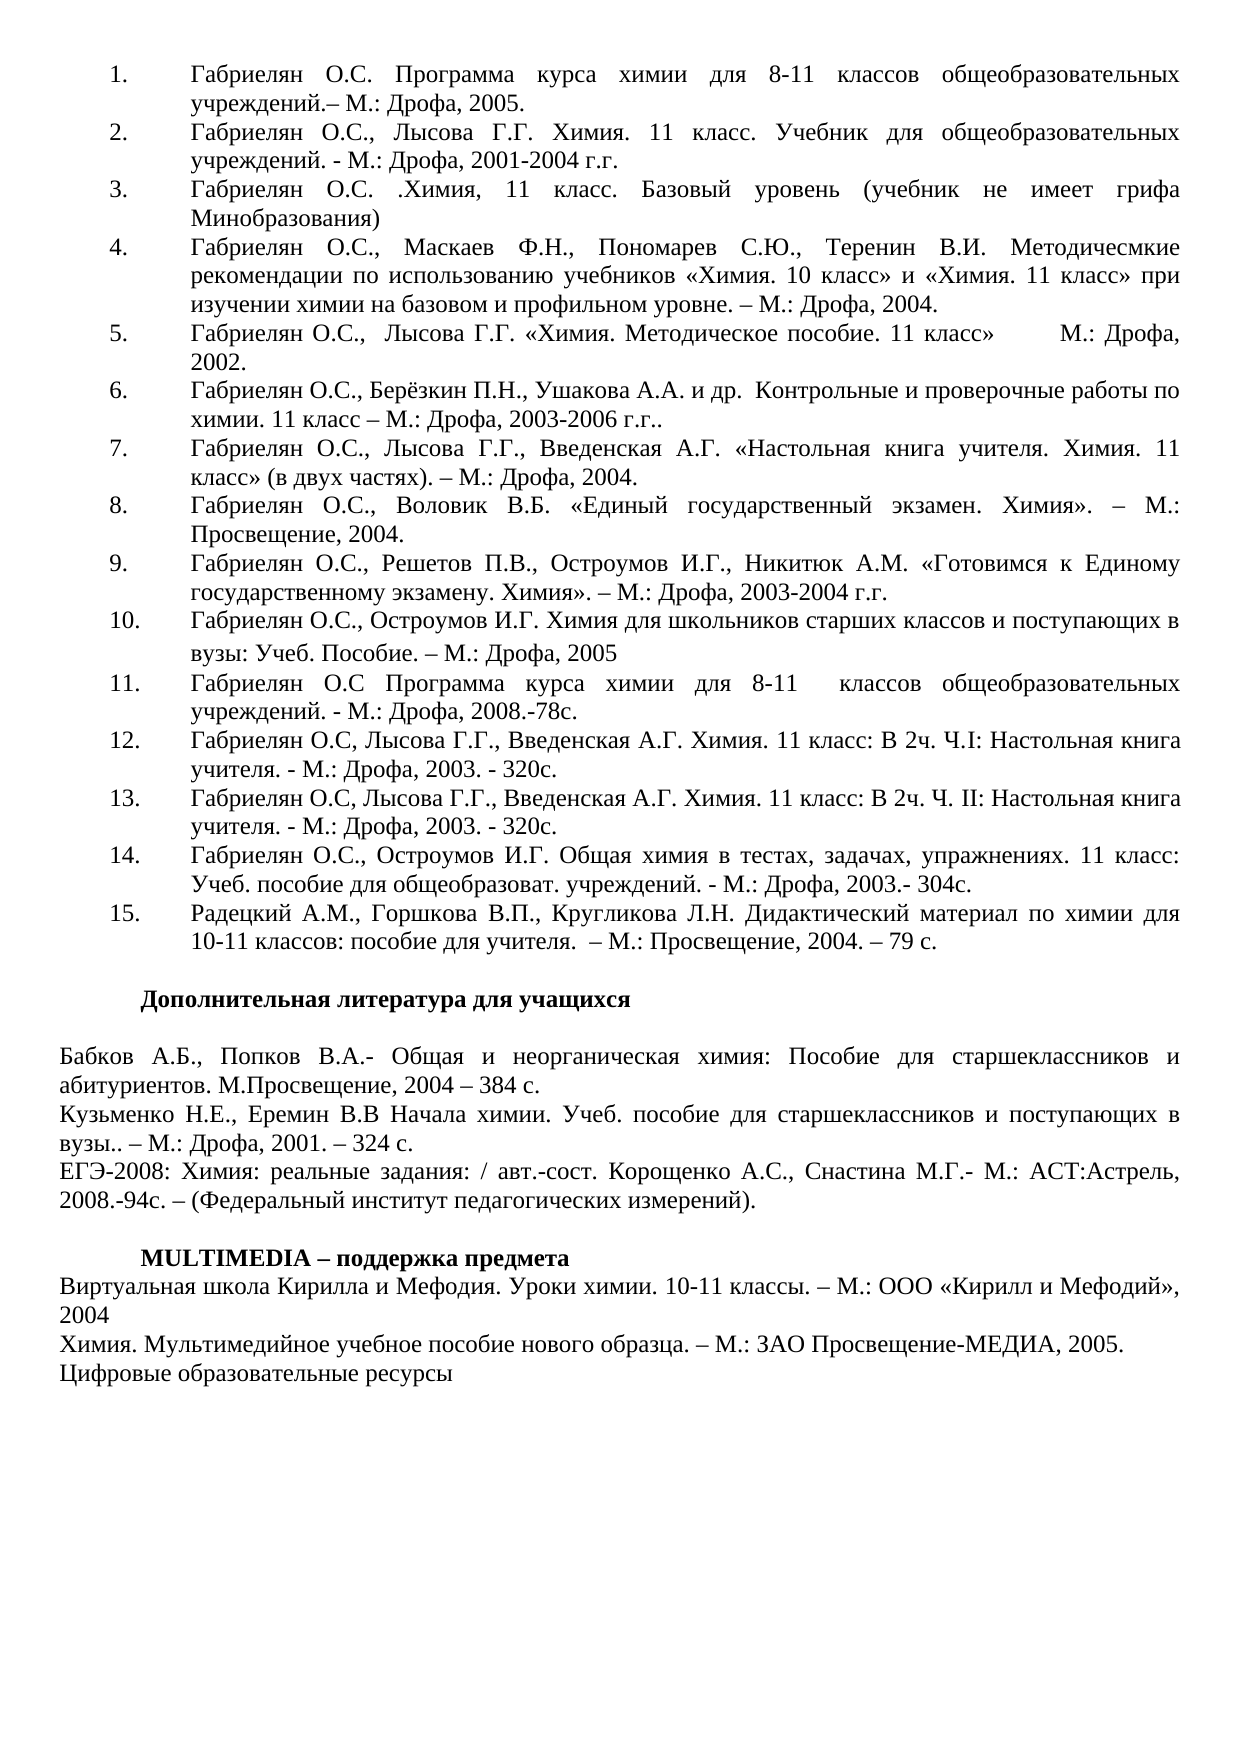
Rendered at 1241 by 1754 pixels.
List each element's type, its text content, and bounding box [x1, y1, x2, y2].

list Габриелян О.С., Маскаев Ф.Н., Пономарев С.Ю., Теренин В.И. Методичесмкие рекомендации по использованию учебников «Химия. 10 класс» и «Химия. 11 класс» при изучении химии на базовом и профильном уровне. – М.: Дрофа, 2004. [109, 232, 1181, 318]
list Габриелян О.С., Берёзкин П.Н., Ушакова А.А. и др. Контрольные и проверочные работы по химии. 11 класс – М.: Дрофа, 2003-2006 г.г.. [109, 375, 1181, 433]
text Химия. Мультимедийное учебное пособие нового образца. – М.: ЗАО Просвещение-МЕДИА, 2005. [59, 1329, 1181, 1358]
text Цифровые образовательные ресурсы [59, 1358, 1181, 1386]
text Дополнительная литература для учащихся [59, 984, 1181, 1013]
list Габриелян О.С., Решетов П.В., Остроумов И.Г., Никитюк А.М. «Готовимся к Единому государственному экзамену. Химия». – М.: Дрофа, 2003-2004 г.г. [109, 548, 1181, 605]
list Габриелян О.С, Лысова Г.Г., Введенская А.Г. Химия. 11 класс: В 2ч. Ч. II: Настольная книга учителя. - М.: Дрофа, 2003. - 320с. [109, 783, 1181, 840]
text ЕГЭ-2008: Химия: реальные задания: / авт.-сост. Корощенко А.С., Снастина М.Г.- М.: АСТ:Астрель, 2008.-94с. – (Федеральный институт педагогических измерений). [59, 1156, 1181, 1214]
list Габриелян О.С. .Химия, 11 класс. Базовый уровень (учебник не имеет грифа Минобразования) [109, 174, 1181, 232]
list Габриелян О.С Программа курса химии для 8-11 классов общеобразовательных учреждений. - М.: Дрофа, 2008.-78с. [109, 668, 1181, 725]
text Кузьменко Н.Е., Еремин В.В Начала химии. Учеб. пособие для старшеклассников и поступающих в вузы.. – М.: Дрофа, 2001. – 324 с. [59, 1099, 1181, 1156]
list Габриелян О.С, Лысова Г.Г., Введенская А.Г. Химия. 11 класс: В 2ч. Ч.I: Настольная книга учителя. - М.: Дрофа, 2003. - 320с. [109, 725, 1181, 783]
list Габриелян О.С., Лысова Г.Г. Химия. 11 класс. Учебник для общеобразовательных учреждений. - М.: Дрофа, 2001-2004 г.г. [109, 117, 1181, 174]
list Габриелян О.С., Остроумов И.Г. Химия для школьников старших классов и поступающих в вузы: Учеб. Пособие. – М.: Дрофа, 2005 [109, 605, 1181, 668]
list Габриелян О.С., Воловик В.Б. «Единый государственный экзамен. Химия». – М.: Просвещение, 2004. [109, 490, 1181, 548]
list Габриелян О.С. Программа курса химии для 8-11 классов общеобразовательных учреждений.– М.: Дрофа, 2005. [109, 59, 1181, 117]
text Виртуальная школа Кирилла и Мефодия. Уроки химии. 10-11 классы. – М.: ООО «Кирилл и Мефодий», 2004 [59, 1271, 1181, 1329]
text MULTIMEDIA – поддержка предмета [59, 1243, 1181, 1271]
list Габриелян О.С., Остроумов И.Г. Общая химия в тестах, задачах, упражнениях. 11 класс: Учеб. пособие для общеобразоват. учреждений. - М.: Дрофа, 2003.- 304с. [109, 840, 1181, 898]
list Радецкий А.М., Горшкова В.П., Кругликова Л.Н. Дидактический материал по химии для 10-11 классов: пособие для учителя. – М.: Просвещение, 2004. – 79 с. [109, 898, 1181, 955]
list Габриелян О.С., Лысова Г.Г., Введенская А.Г. «Настольная книга учителя. Химия. 11 класс» (в двух частях). – М.: Дрофа, 2004. [109, 433, 1181, 490]
list Габриелян О.С., Лысова Г.Г. «Химия. Методическое пособие. 11 класс» М.: Дрофа, 2002. [109, 318, 1181, 375]
text Бабков А.Б., Попков В.А.- Общая и неорганическая химия: Пособие для старшеклассников и абитуриентов. М.Просвещение, 2004 – 384 с. [59, 1041, 1181, 1099]
